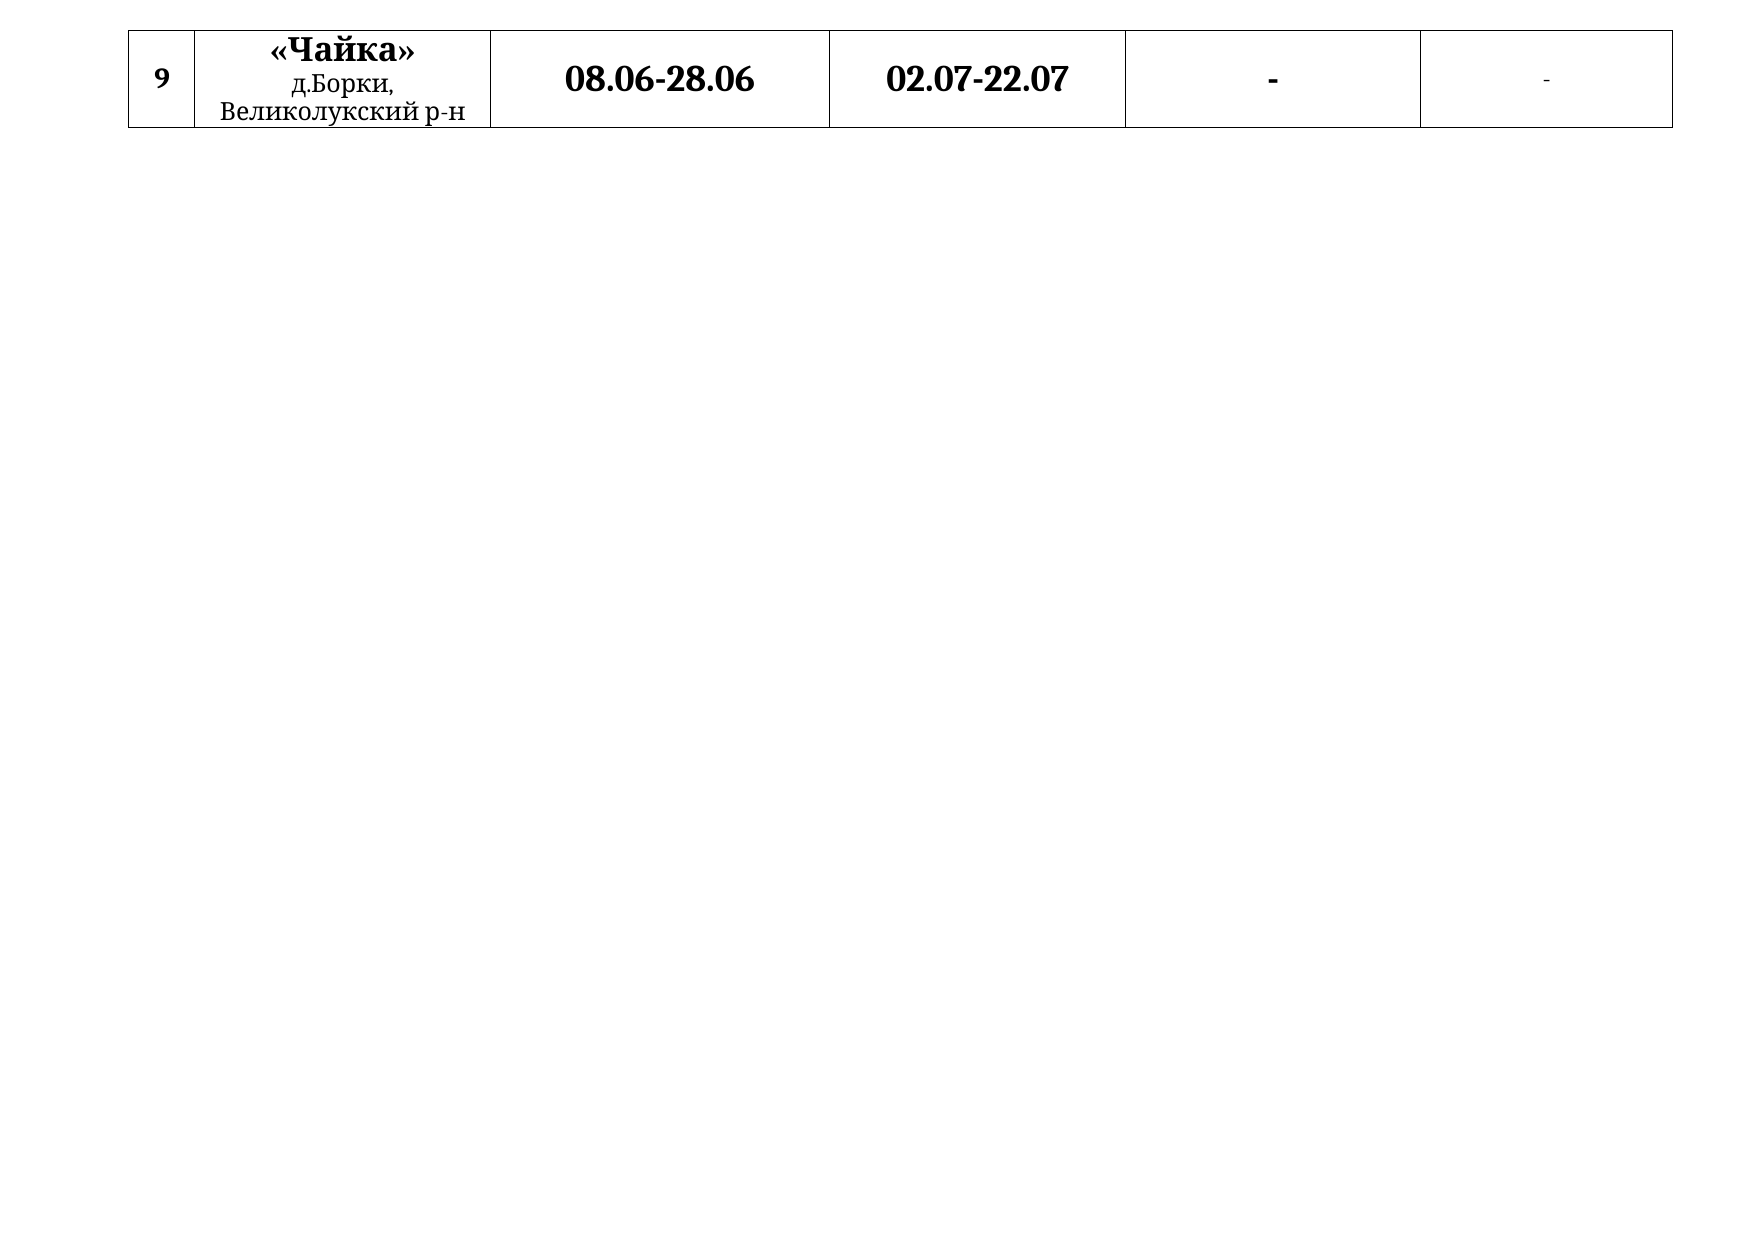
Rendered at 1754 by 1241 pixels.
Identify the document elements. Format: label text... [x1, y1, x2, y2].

table_cell 08.06-28.06 [491, 31, 829, 127]
table_cell - [1421, 31, 1672, 127]
table_cell 02.07-22.07 [830, 31, 1125, 127]
table_cell 9 [129, 31, 194, 127]
table_cell «Чайка» д.Борки, Великолукский р-н [195, 31, 490, 127]
table_cell - [1126, 31, 1420, 127]
